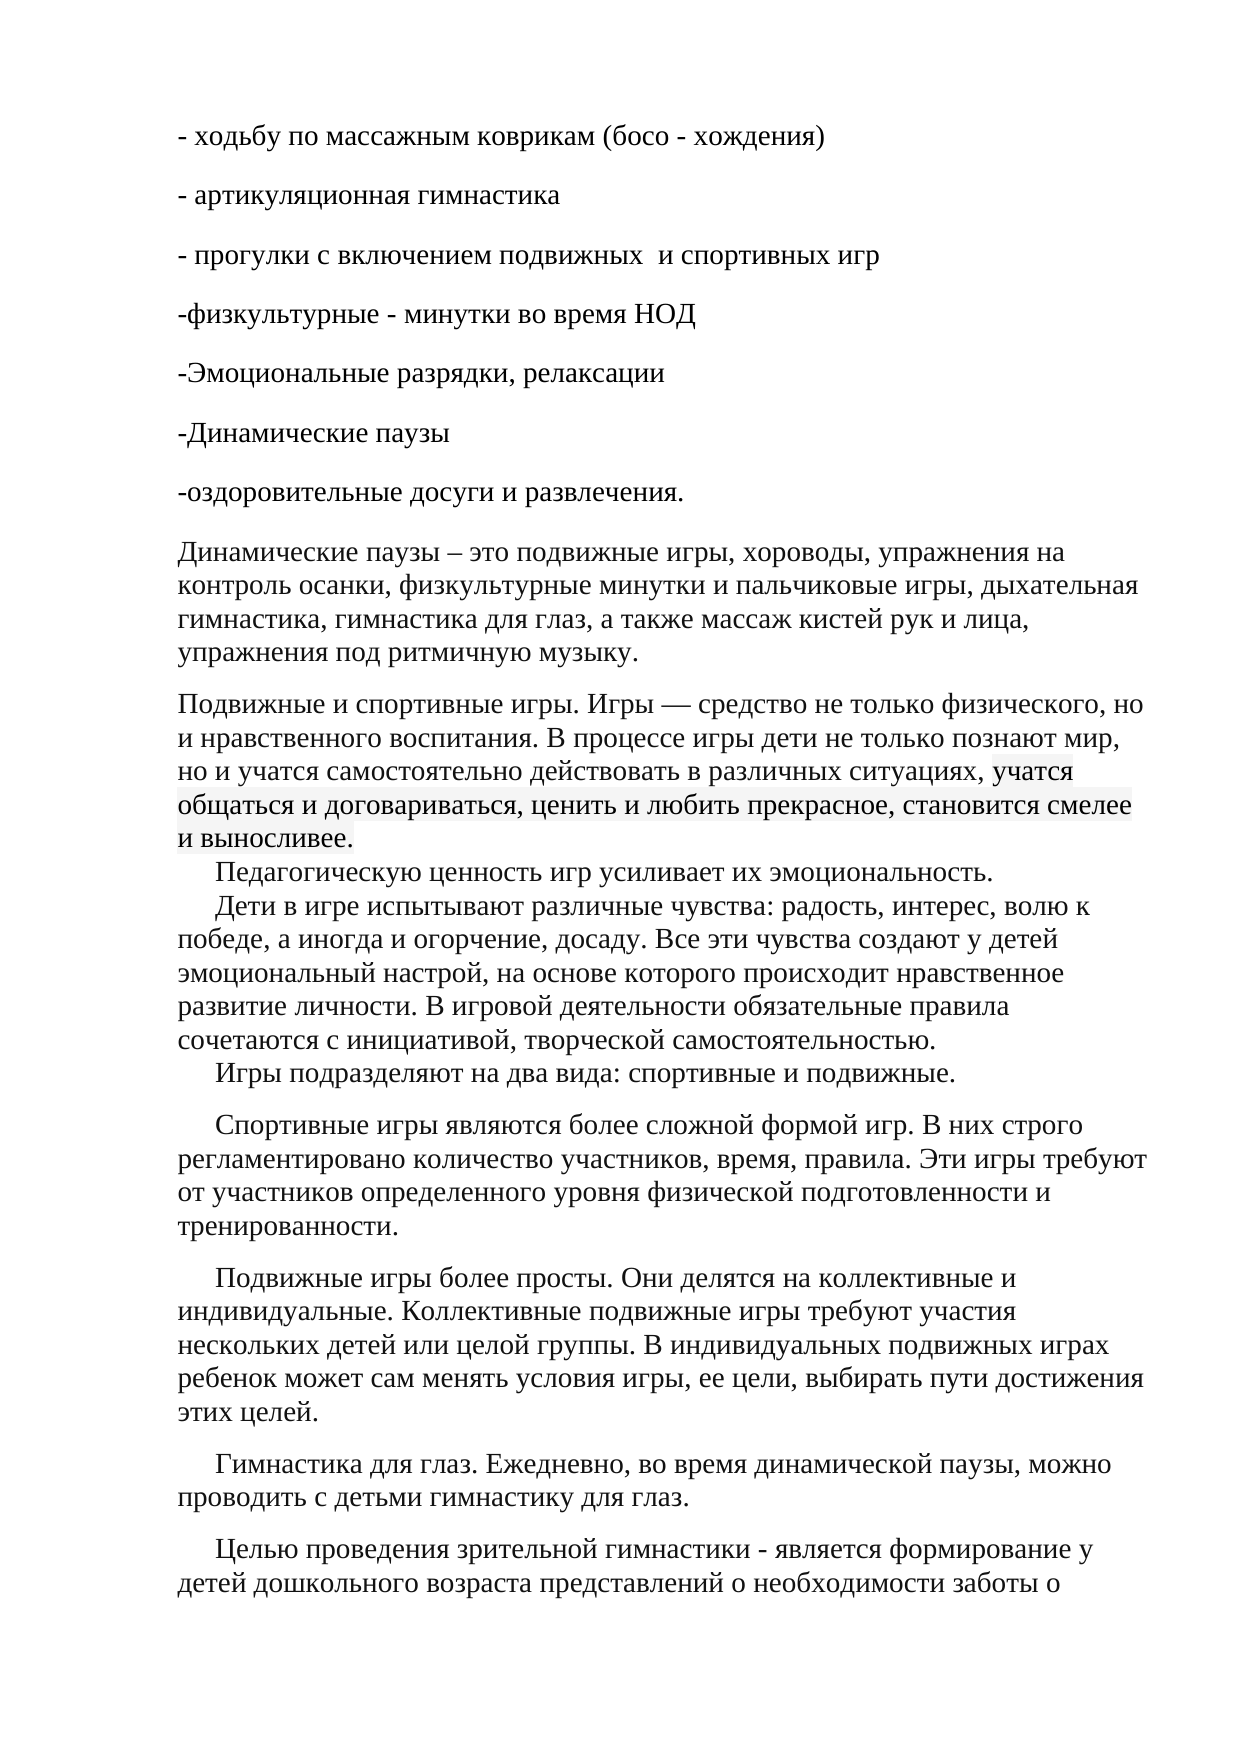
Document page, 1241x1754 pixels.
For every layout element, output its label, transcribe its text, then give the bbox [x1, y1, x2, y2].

text - артикуляционная гимнастика [177, 177, 1152, 211]
text Подвижные игры более просты. Они делятся на коллективные и индивидуальные. Коллективные подвижные игры требуют участия нескольких детей или целой группы. В индивидуальных подвижных играх ребенок может сам менять условия игры, ее цели, выбирать пути достижения этих целей. [177, 1260, 1152, 1428]
text Гимнастика для глаз. Ежедневно, во время динамической паузы, можно проводить с детьми гимнастику для глаз. [177, 1446, 1152, 1513]
text Дети в игре испытывают различные чувства: радость, интерес, волю к победе, а иногда и огорчение, досаду. Все эти чувства создают у детей эмоциональный настрой, на основе которого происходит нравственное развитие личности. В игровой деятельности обязательные правила сочетаются с инициативой, творческой самостоятельностью. [177, 888, 1152, 1055]
text -физкультурные - минутки во время НОД [177, 296, 1152, 330]
text -Динамические паузы [177, 415, 1152, 448]
text - ходьбу по массажным коврикам (босо - хождения) [177, 118, 1152, 152]
text Спортивные игры являются более сложной формой игр. В них строго регламентировано количество участников, время, правила. Эти игры требуют от участников определенного уровня физической подготовленности и тренированности. [177, 1107, 1152, 1241]
text Игры подразделяют на два вида: спортивные и подвижные. [177, 1055, 1152, 1089]
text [177, 1532, 1152, 1599]
text - прогулки с включением подвижных и спортивных игр [177, 237, 1152, 270]
text -оздоровительные досуги и развлечения. [177, 474, 1152, 508]
text -Эмоциональные разрядки, релаксации [177, 356, 1152, 389]
text Педагогическую ценность игр усиливает их эмоциональность. [177, 854, 1152, 888]
text Подвижные и спортивные игры. Игры — средство не только физического, но и нравственного воспитания. В процессе игры дети не только познают мир, но и учатся самостоятельно действовать в различных ситуациях, учатся общаться и договариваться, ценить и любить прекрасное, становится смелее и выносливее. [177, 686, 1152, 854]
text Динамические паузы – это подвижные игры, хороводы, упражнения на контроль осанки, физкультурные минутки и пальчиковые игры, дыхательная гимнастика, гимнастика для глаз, а также массаж кистей рук и лица, упражнения под ритмичную музыку. [177, 534, 1152, 668]
